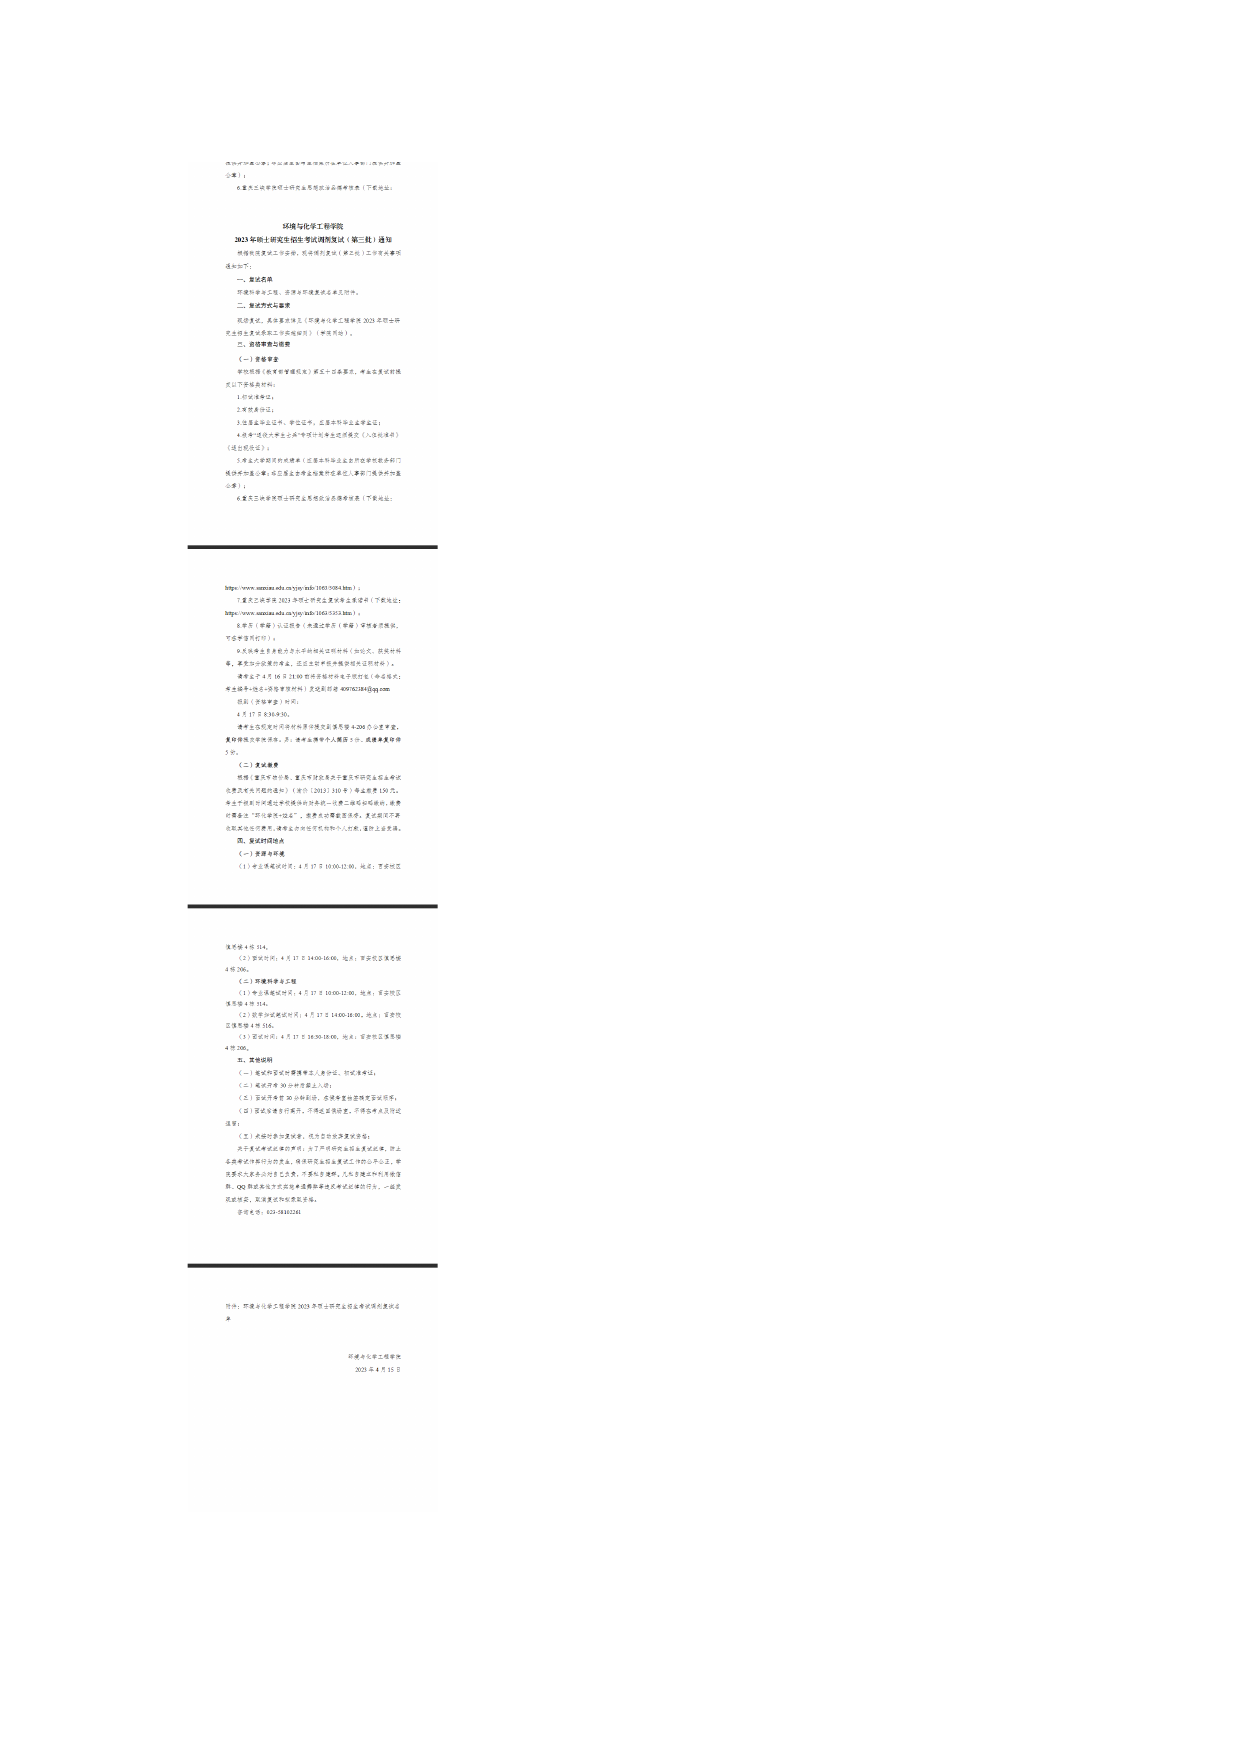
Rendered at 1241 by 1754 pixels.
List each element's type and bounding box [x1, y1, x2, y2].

picture [187, 162, 438, 1512]
